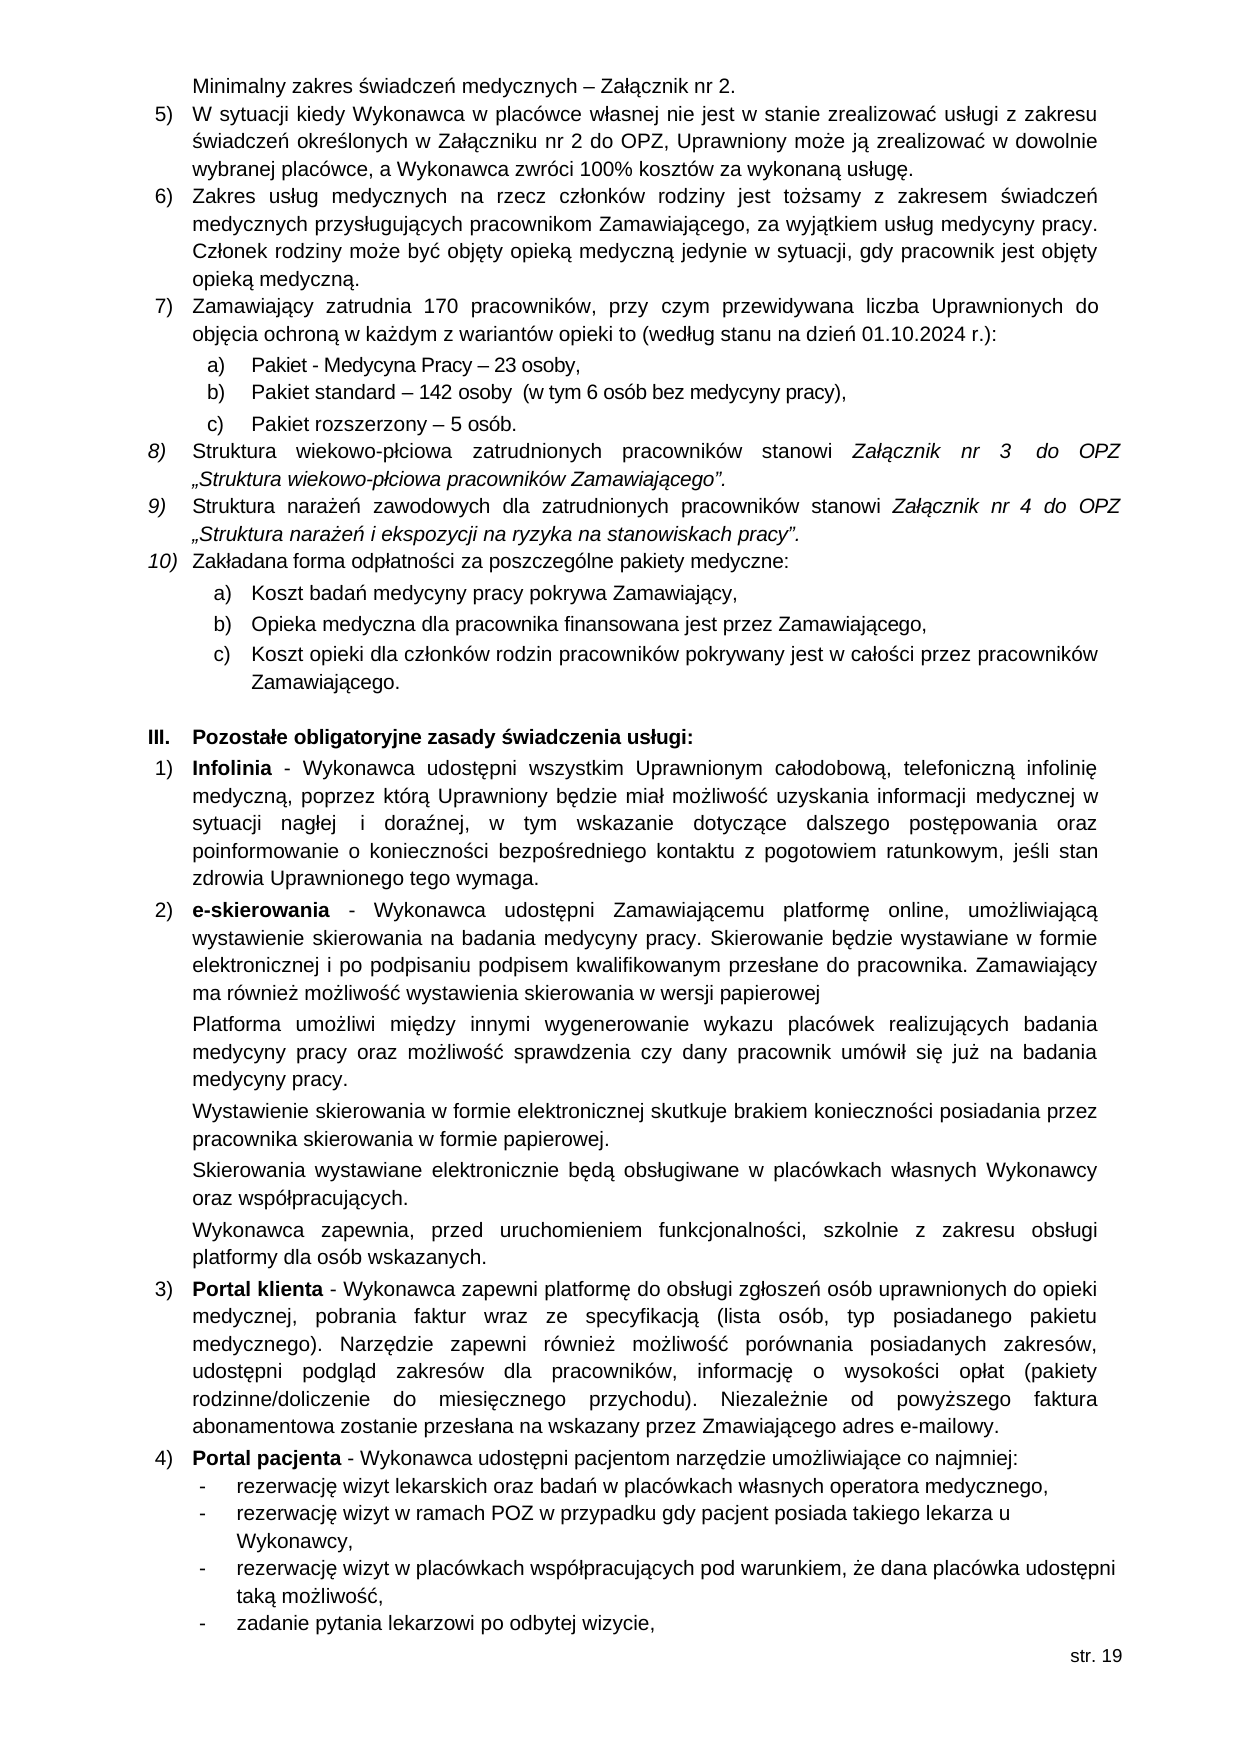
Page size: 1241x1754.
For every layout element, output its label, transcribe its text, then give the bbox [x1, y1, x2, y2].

list Struktura wiekowo-płciowa zatrudnionych pracowników stanowi Załącznik nr 3 do OPZ „Struktura wiekowo-płciowa pracowników Zamawiającego”. [148, 439, 1122, 490]
list Struktura narażeń zawodowych dla zatrudnionych pracowników stanowi Załącznik nr 4 do OPZ „Struktura narażeń i ekspozycji na ryzyka na stanowiskach pracy”. [148, 494, 1122, 545]
list Portal klienta - Wykonawca zapewni platformę do obsługi zgłoszeń osób uprawnionych do opieki medycznej, pobrania faktur wraz ze specyfikacją (lista osób, typ posiadanego pakietu medycznego). Narzędzie zapewni również możliwość porównania posiadanych zakresów, udostępni podgląd zakresów dla pracowników, informację o wysokości opłat (pakiety rodzinne/doliczenie do miesięcznego przychodu). Niezależnie od powyższego faktura abonamentowa zostanie przesłana na wskazany przez Zmawiającego adres e-mailowy. [154, 1277, 1098, 1438]
list zadanie pytania lekarzowi po odbytej wizycie, [199, 1611, 1122, 1635]
list Zamawiający zatrudnia 170 pracowników, przy czym przewidywana liczba Uprawnionych do objęcia ochroną w każdym z wariantów opieki to (według stanu na dzień 01.10.2024 r.): [154, 294, 1099, 345]
list Infolinia - Wykonawca udostępni wszystkim Uprawnionym całodobową, telefoniczną infolinię medyczną, poprzez którą Uprawniony będzie miał możliwość uzyskania informacji medycznej w sytuacji nagłej i doraźnej, w tym wskazanie dotyczące dalszego postępowania oraz poinformowanie o konieczności bezpośredniego kontaktu z pogotowiem ratunkowym, jeśli stan zdrowia Uprawnionego tego wymaga. [154, 756, 1098, 890]
list Zakres usług medycznych na rzecz członków rodziny jest tożsamy z zakresem świadczeń medycznych przysługujących pracownikom Zamawiającego, za wyjątkiem usług medycyny pracy. Członek rodziny może być objęty opieką medyczną jedynie w sytuacji, gdy pracownik jest objęty opieką medyczną. [154, 184, 1099, 290]
list Opieka medyczna dla pracownika finansowana jest przez Zamawiającego, [213, 611, 1122, 635]
list Koszt opieki dla członków rodzin pracowników pokrywany jest w całości przez pracowników Zamawiającego. [213, 642, 1099, 693]
list Pakiet rozszerzony – 5 osób. [207, 411, 1122, 435]
list rezerwację wizyt lekarskich oraz badań w placówkach własnych operatora medycznego, [199, 1474, 1122, 1498]
list rezerwację wizyt w ramach POZ w przypadku gdy pacjent posiada takiego lekarza u Wykonawcy, [199, 1501, 1122, 1553]
list Pozostałe obligatoryjne zasady świadczenia usługi: [148, 724, 1122, 748]
list Portal pacjenta - Wykonawca udostępni pacjentom narzędzie umożliwiające co najmniej: [154, 1446, 1098, 1470]
list Pakiet - Medycyna Pracy – 23 osoby, [207, 353, 1122, 377]
list e-skierowania - Wykonawca udostępni Zamawiającemu platformę online, umożliwiającą wystawienie skierowania na badania medycyny pracy. Skierowanie będzie wystawiane w formie elektronicznej i po podpisaniu podpisem kwalifikowanym przesłane do pracownika. Zamawiający ma również możliwość wystawienia skierowania w wersji papierowej [154, 898, 1098, 1004]
list Platforma umożliwi między innymi wygenerowanie wykazu placówek realizujących badania medycyny pracy oraz możliwość sprawdzenia czy dany pracownik umówił się już na badania medycyny pracy. [192, 1012, 1098, 1091]
list Skierowania wystawiane elektronicznie będą obsługiwane w placówkach własnych Wykonawcy oraz współpracujących. [192, 1158, 1098, 1210]
list Zakładana forma odpłatności za poszczególne pakiety medyczne: [148, 549, 1122, 573]
list W sytuacji kiedy Wykonawca w placówce własnej nie jest w stanie zrealizować usługi z zakresu świadczeń określonych w Załączniku nr 2 do OPZ, Uprawniony może ją zrealizować w dowolnie wybranej placówce, a Wykonawca zwróci 100% kosztów za wykonaną usługę. [154, 101, 1099, 180]
list Koszt badań medycyny pracy pokrywa Zamawiający, [213, 581, 1122, 604]
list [154, 74, 1122, 98]
list Pakiet standard – 142 osoby (w tym 6 osób bez medycyny pracy), [207, 380, 1122, 404]
list rezerwację wizyt w placówkach współpracujących pod warunkiem, że dana placówka udostępni taką możliwość, [199, 1556, 1122, 1608]
list Wykonawca zapewnia, przed uruchomieniem funkcjonalności, szkolnie z zakresu obsługi platformy dla osób wskazanych. [192, 1218, 1098, 1269]
list Wystawienie skierowania w formie elektronicznej skutkuje brakiem konieczności posiadania przez pracownika skierowania w formie papierowej. [192, 1099, 1098, 1151]
